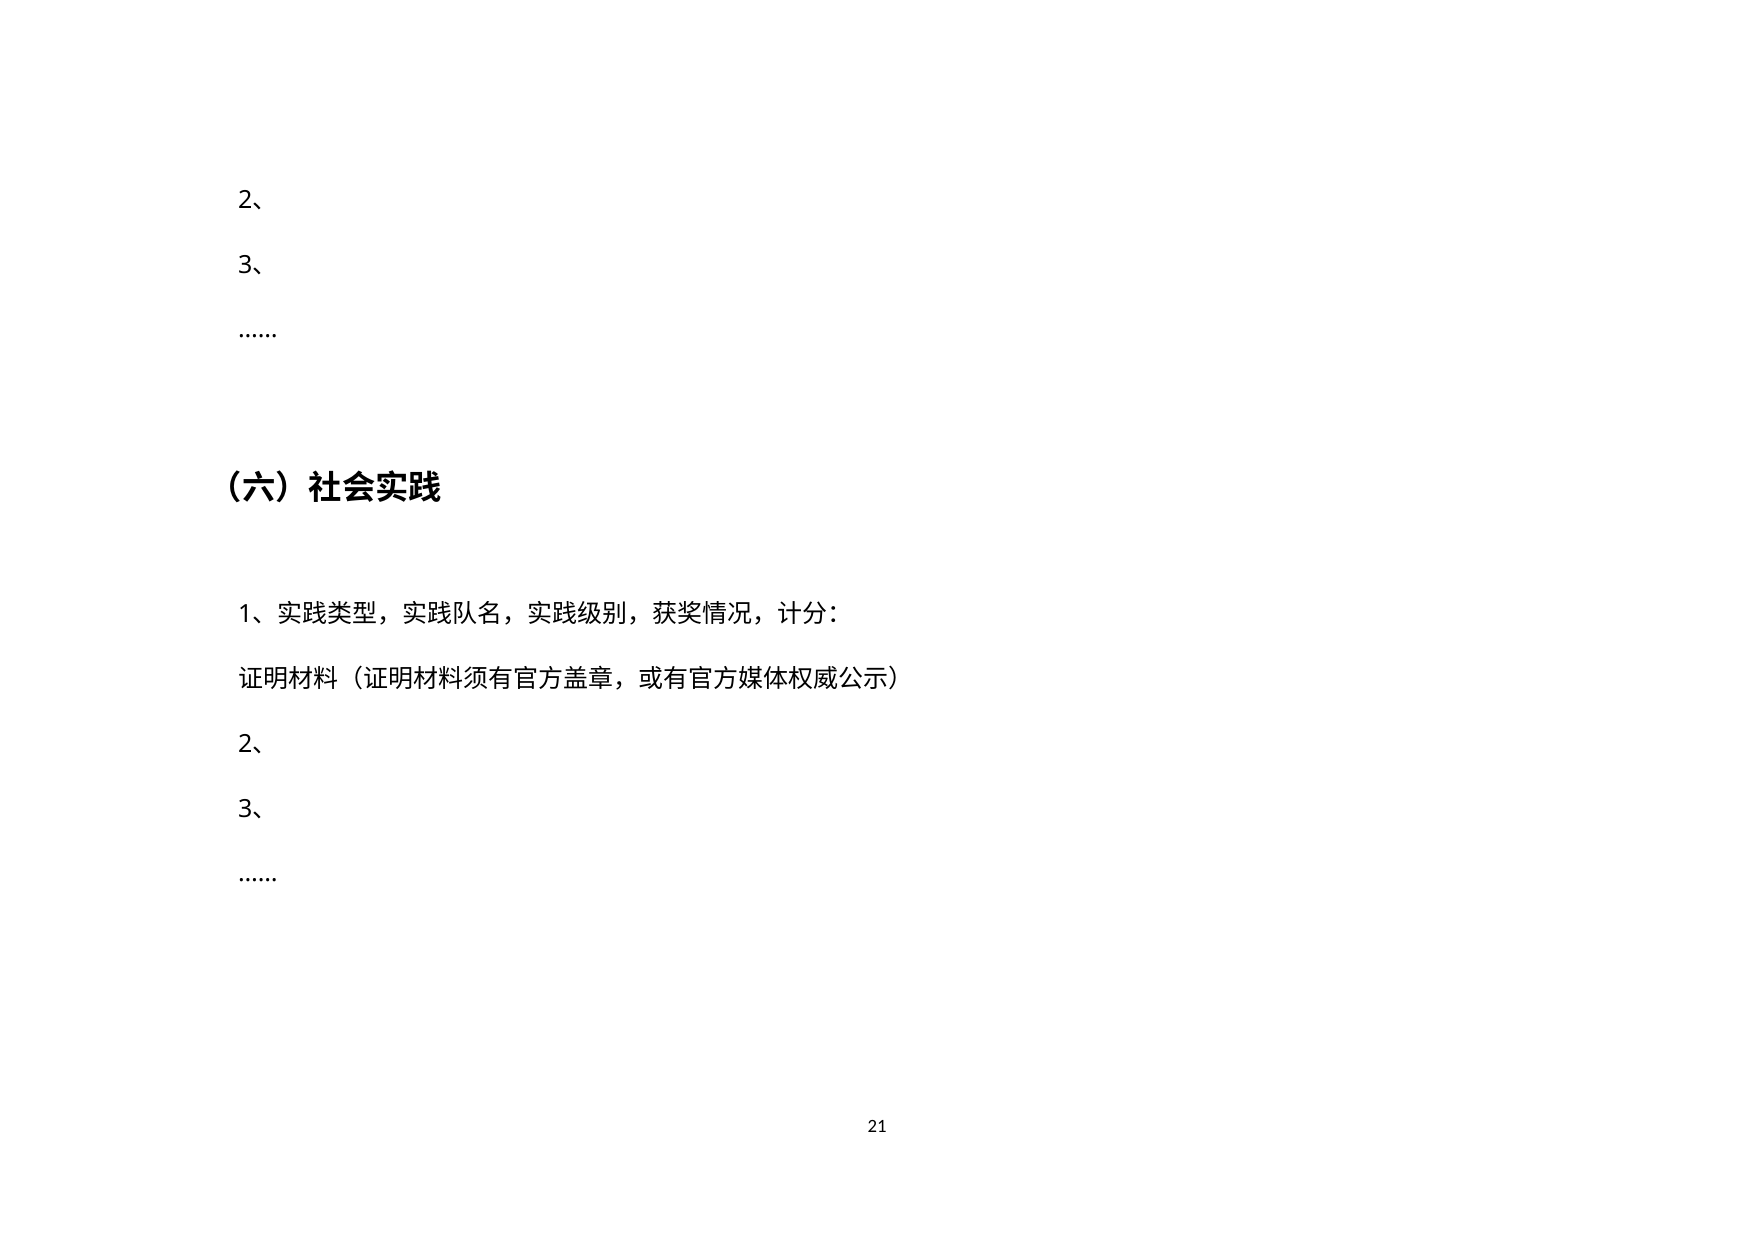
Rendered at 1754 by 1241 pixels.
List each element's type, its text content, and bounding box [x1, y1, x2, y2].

text 3、 [188, 230, 1566, 295]
text …… [188, 295, 1566, 360]
text …… [188, 839, 1566, 904]
text 2、 [188, 165, 1566, 230]
text 1、实践类型，实践队名，实践级别，获奖情况，计分： [188, 579, 1566, 644]
text 3、 [188, 774, 1566, 839]
text 证明材料（证明材料须有官方盖章，或有官方媒体权威公示） [188, 644, 1566, 709]
text 2、 [188, 709, 1566, 774]
subtitle （六）社会实践 [188, 452, 1566, 517]
